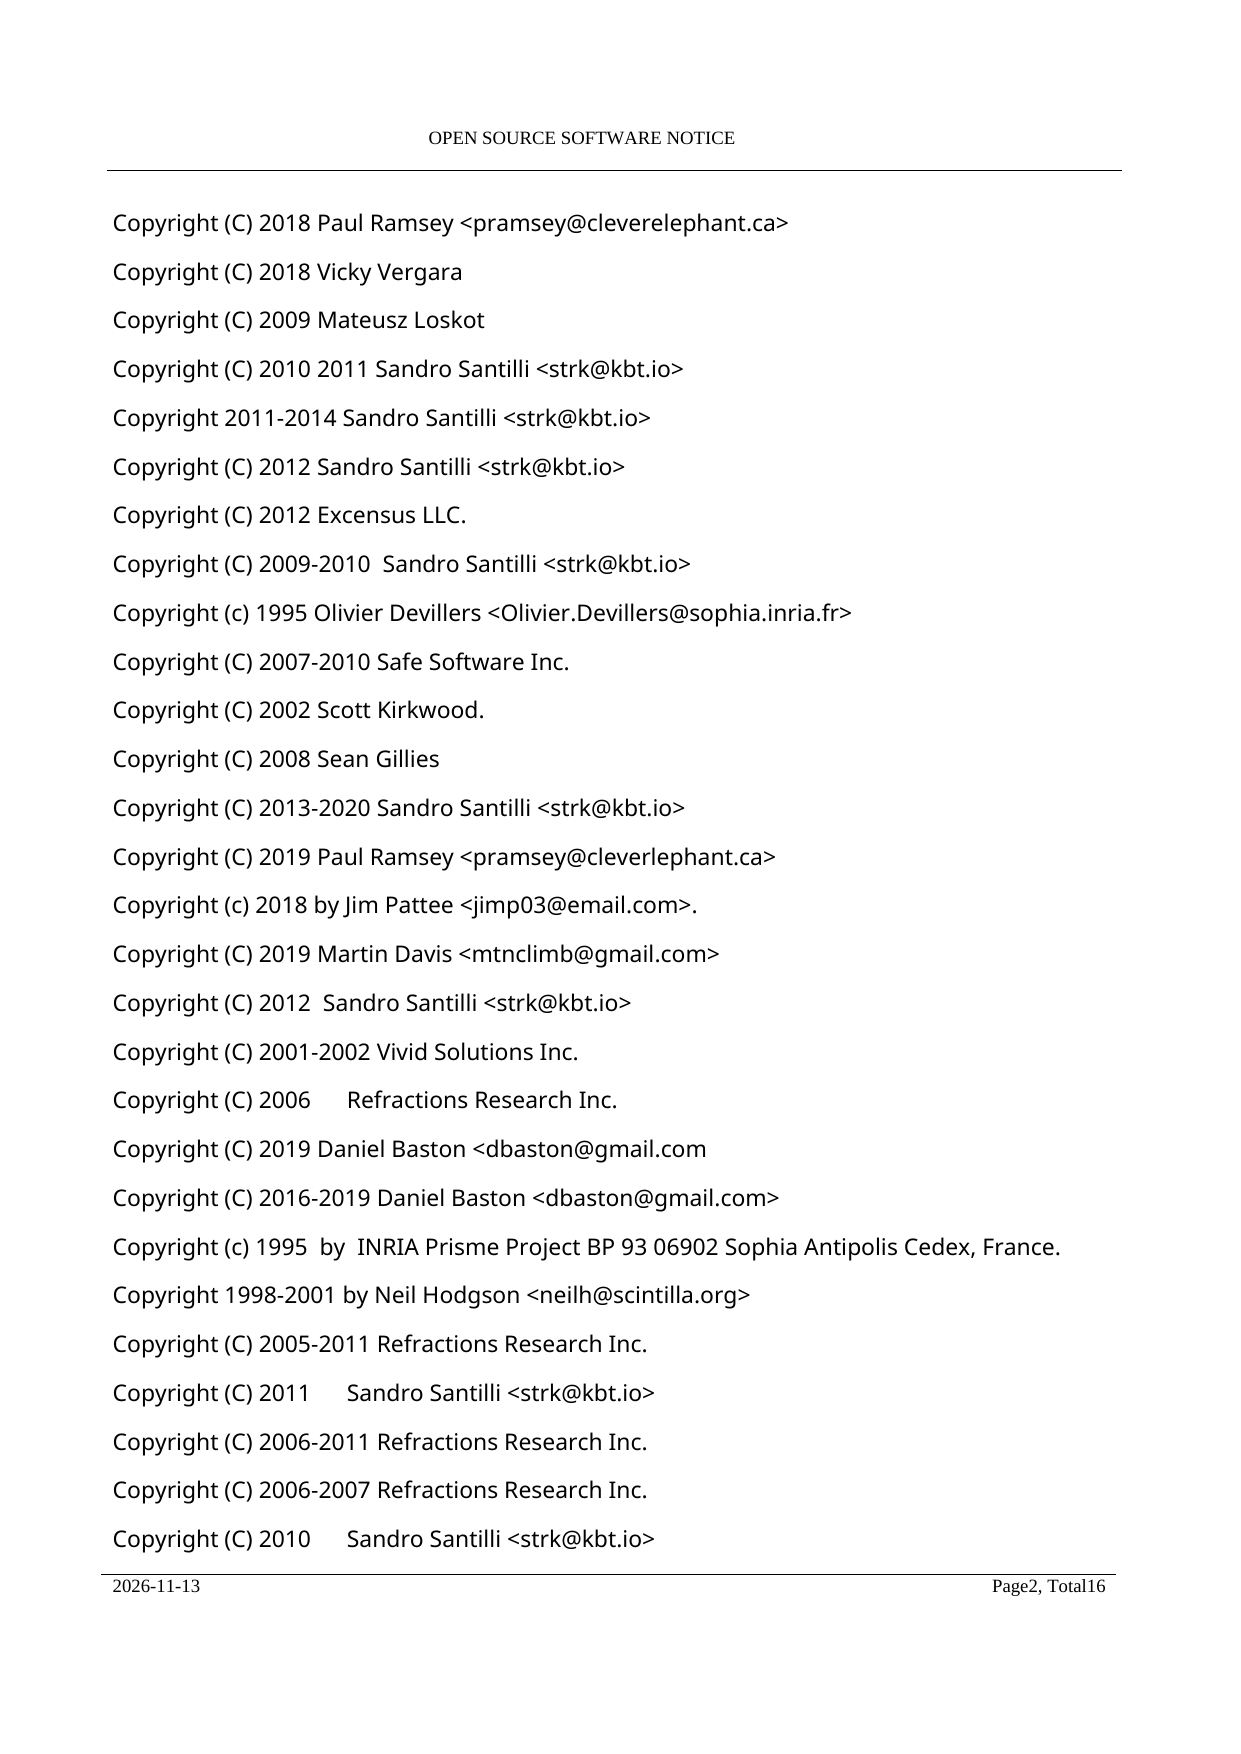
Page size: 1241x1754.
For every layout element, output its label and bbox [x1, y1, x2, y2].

text [112, 206, 1128, 1555]
